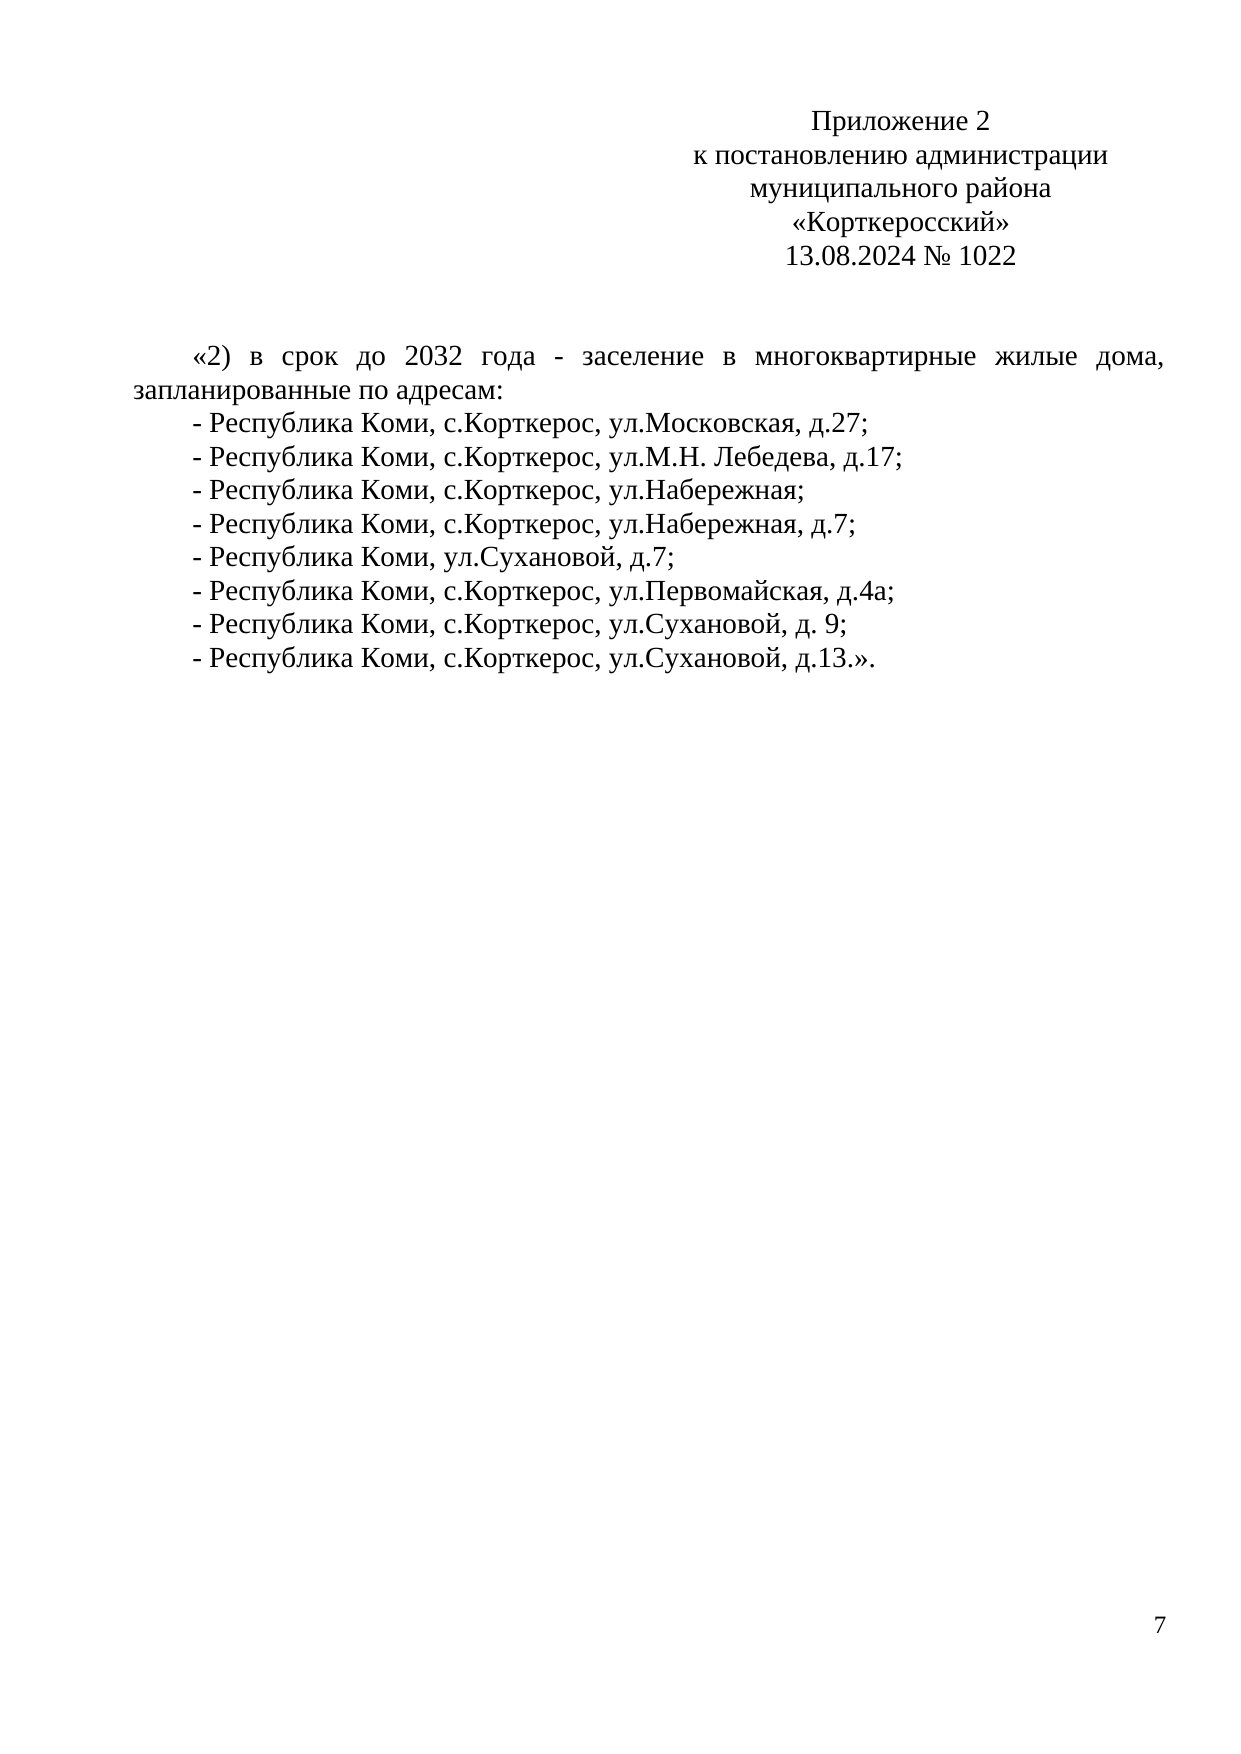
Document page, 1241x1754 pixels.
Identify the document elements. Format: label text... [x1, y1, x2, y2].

text Приложение 2 [635, 103, 1166, 137]
text к постановлению администрации [635, 137, 1166, 171]
text муниципального района [635, 171, 1166, 204]
text - Республика Коми, с.Корткерос, ул.Московская, д.27; [133, 405, 1166, 439]
text - Республика Коми, с.Корткерос, ул.Первомайская, д.4а; [133, 573, 1166, 607]
text «Корткеросский» [635, 204, 1166, 238]
text - Республика Коми, с.Корткерос, ул.Сухановой, д.13.». [133, 640, 1166, 674]
text «2) в срок до 2032 года - заселение в многоквартирные жилые дома, запланированные по адресам: [133, 338, 1166, 405]
text - Республика Коми, с.Корткерос, ул.М.Н. Лебедева, д.17; [133, 439, 1166, 472]
text - Республика Коми, ул.Сухановой, д.7; [133, 539, 1166, 573]
text - Республика Коми, с.Корткерос, ул.Набережная; [133, 472, 1166, 506]
text 13.08.2024 № 1022 [635, 238, 1166, 271]
text - Республика Коми, с.Корткерос, ул.Сухановой, д. 9; [133, 607, 1166, 640]
text - Республика Коми, с.Корткерос, ул.Набережная, д.7; [133, 506, 1166, 539]
